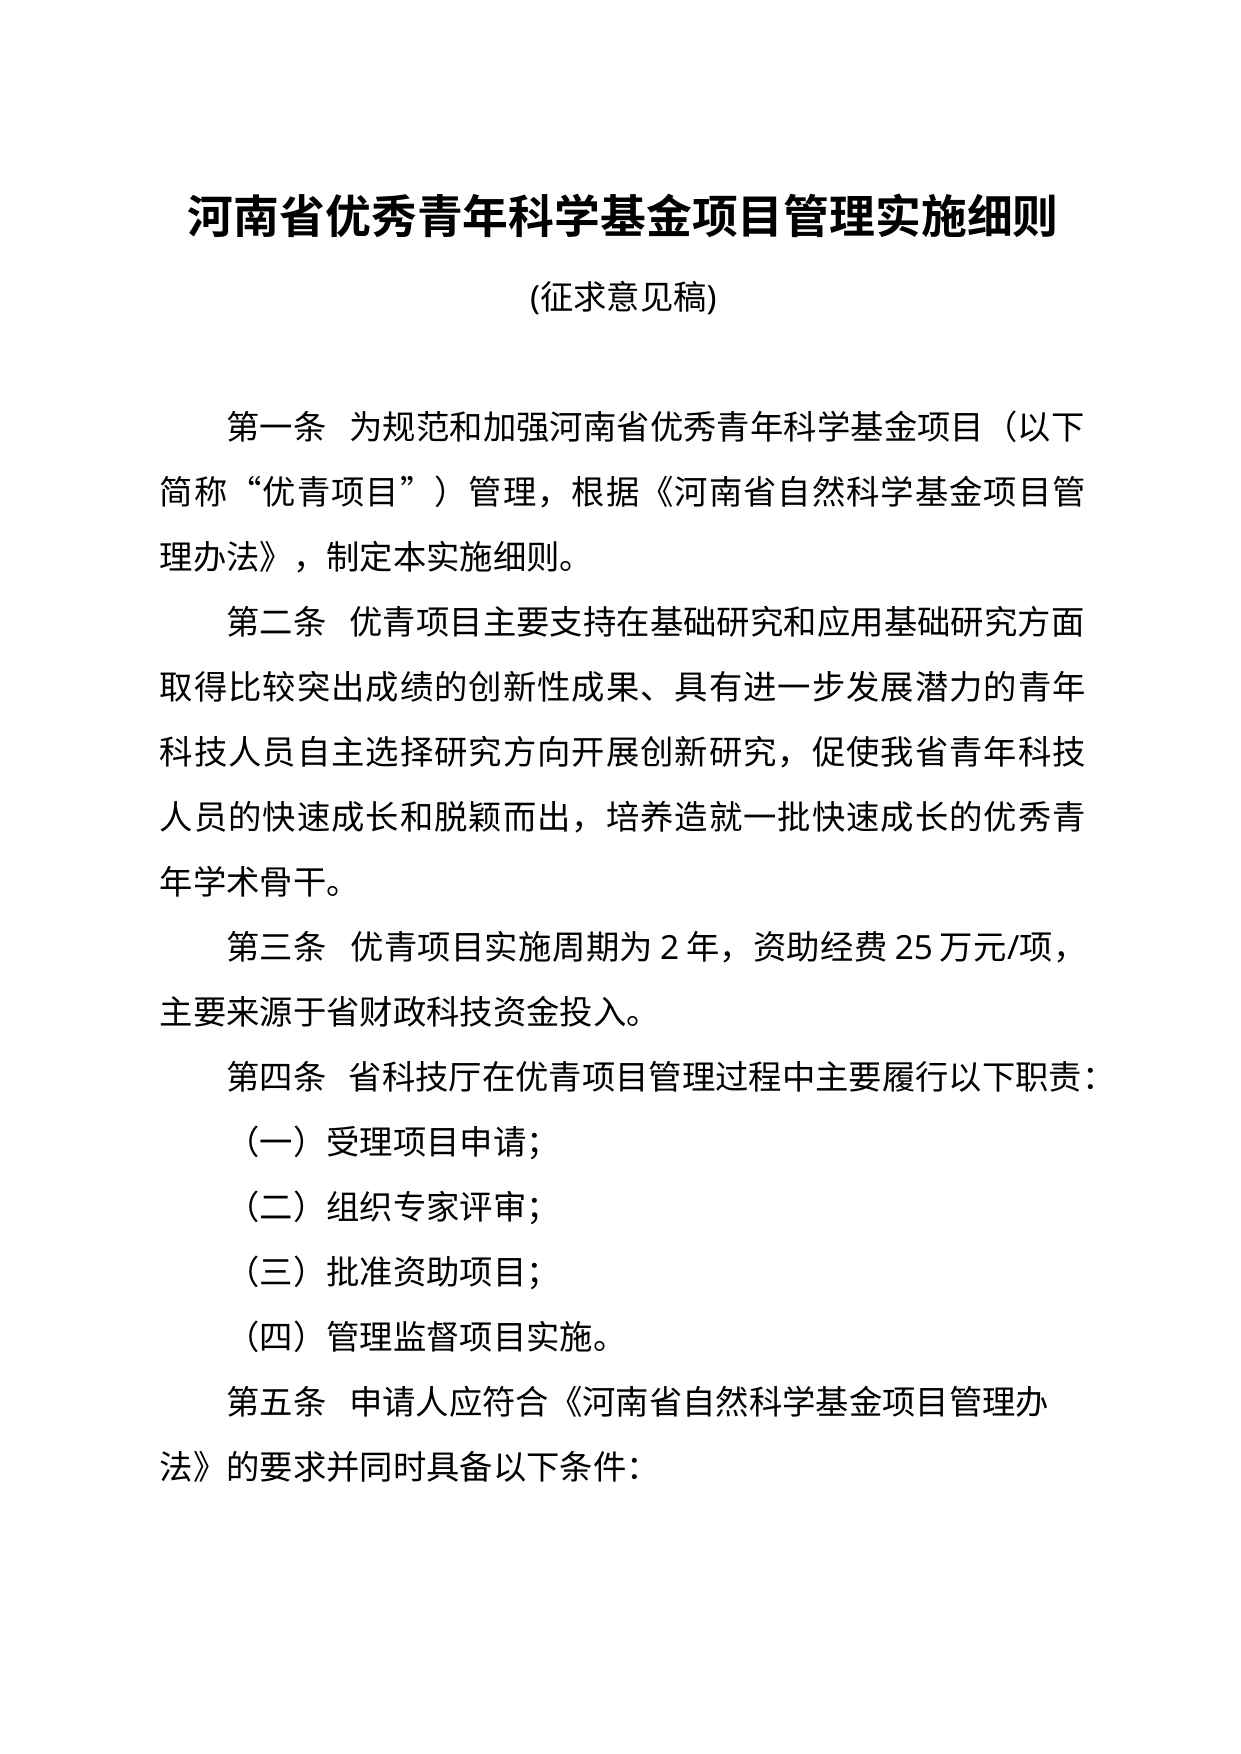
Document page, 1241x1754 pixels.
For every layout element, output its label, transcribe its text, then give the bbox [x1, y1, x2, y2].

text （一）受理项目申请； [159, 1107, 1087, 1172]
text 河南省优秀青年科学基金项目管理实施细则 [159, 165, 1087, 262]
text （三）批准资助项目； [159, 1237, 1087, 1302]
text 第三条 优青项目实施周期为2年，资助经费25万元/项，主要来源于省财政科技资金投入。 [159, 912, 1087, 1042]
text 第一条 为规范和加强河南省优秀青年科学基金项目（以下简称“优青项目”）管理，根据《河南省自然科学基金项目管理办法》，制定本实施细则。 [159, 392, 1087, 587]
text 第二条 优青项目主要支持在基础研究和应用基础研究方面取得比较突出成绩的创新性成果、具有进一步发展潜力的青年科技人员自主选择研究方向开展创新研究，促使我省青年科技人员的快速成长和脱颖而出，培养造就一批快速成长的优秀青年学术骨干。 [159, 587, 1087, 912]
text 第五条 申请人应符合《河南省自然科学基金项目管理办法》的要求并同时具备以下条件： [159, 1367, 1087, 1497]
text （四）管理监督项目实施。 [159, 1302, 1087, 1367]
text （二）组织专家评审； [159, 1172, 1087, 1237]
text (征求意见稿) [159, 262, 1087, 327]
text 第四条 省科技厅在优青项目管理过程中主要履行以下职责： [159, 1042, 1087, 1107]
